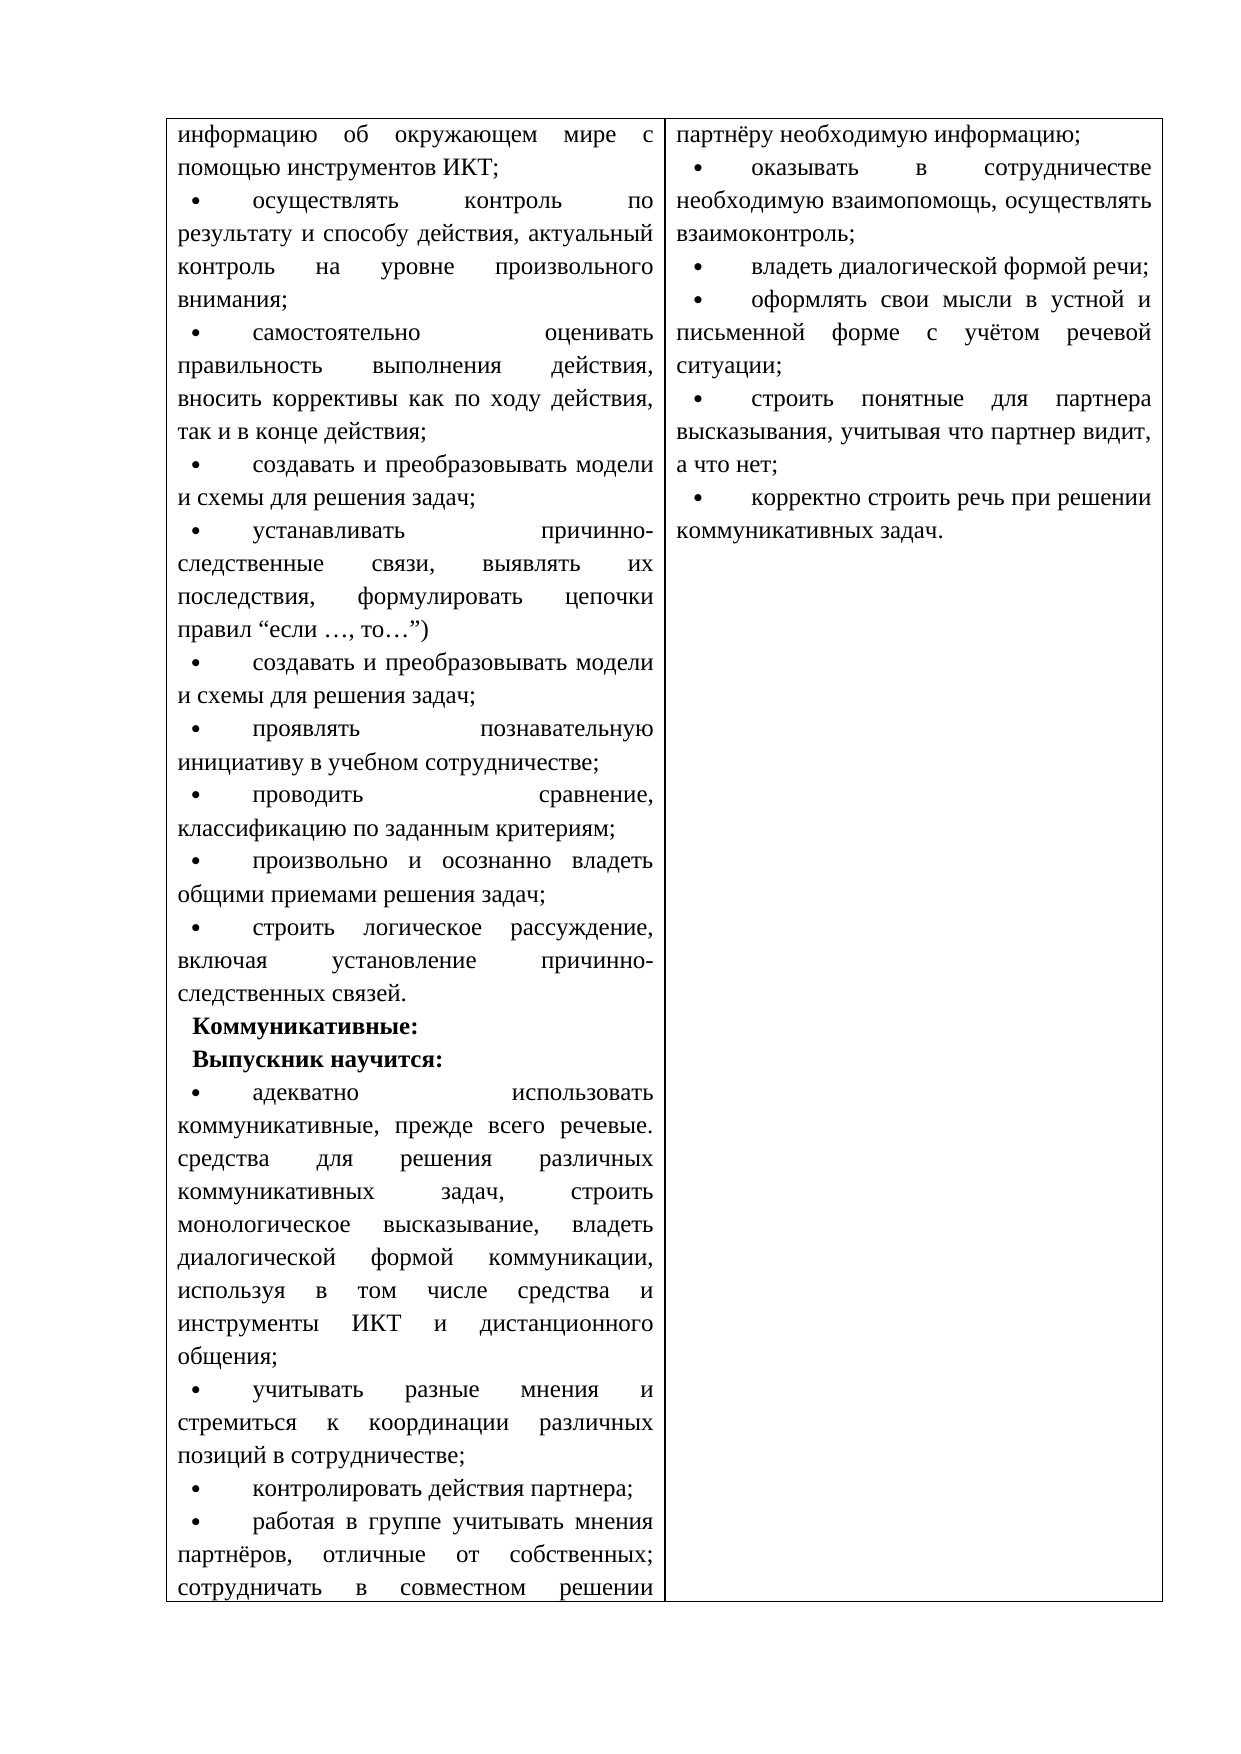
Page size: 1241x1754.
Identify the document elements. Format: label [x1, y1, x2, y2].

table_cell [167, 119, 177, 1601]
table_cell [666, 119, 1162, 1601]
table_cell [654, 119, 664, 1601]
